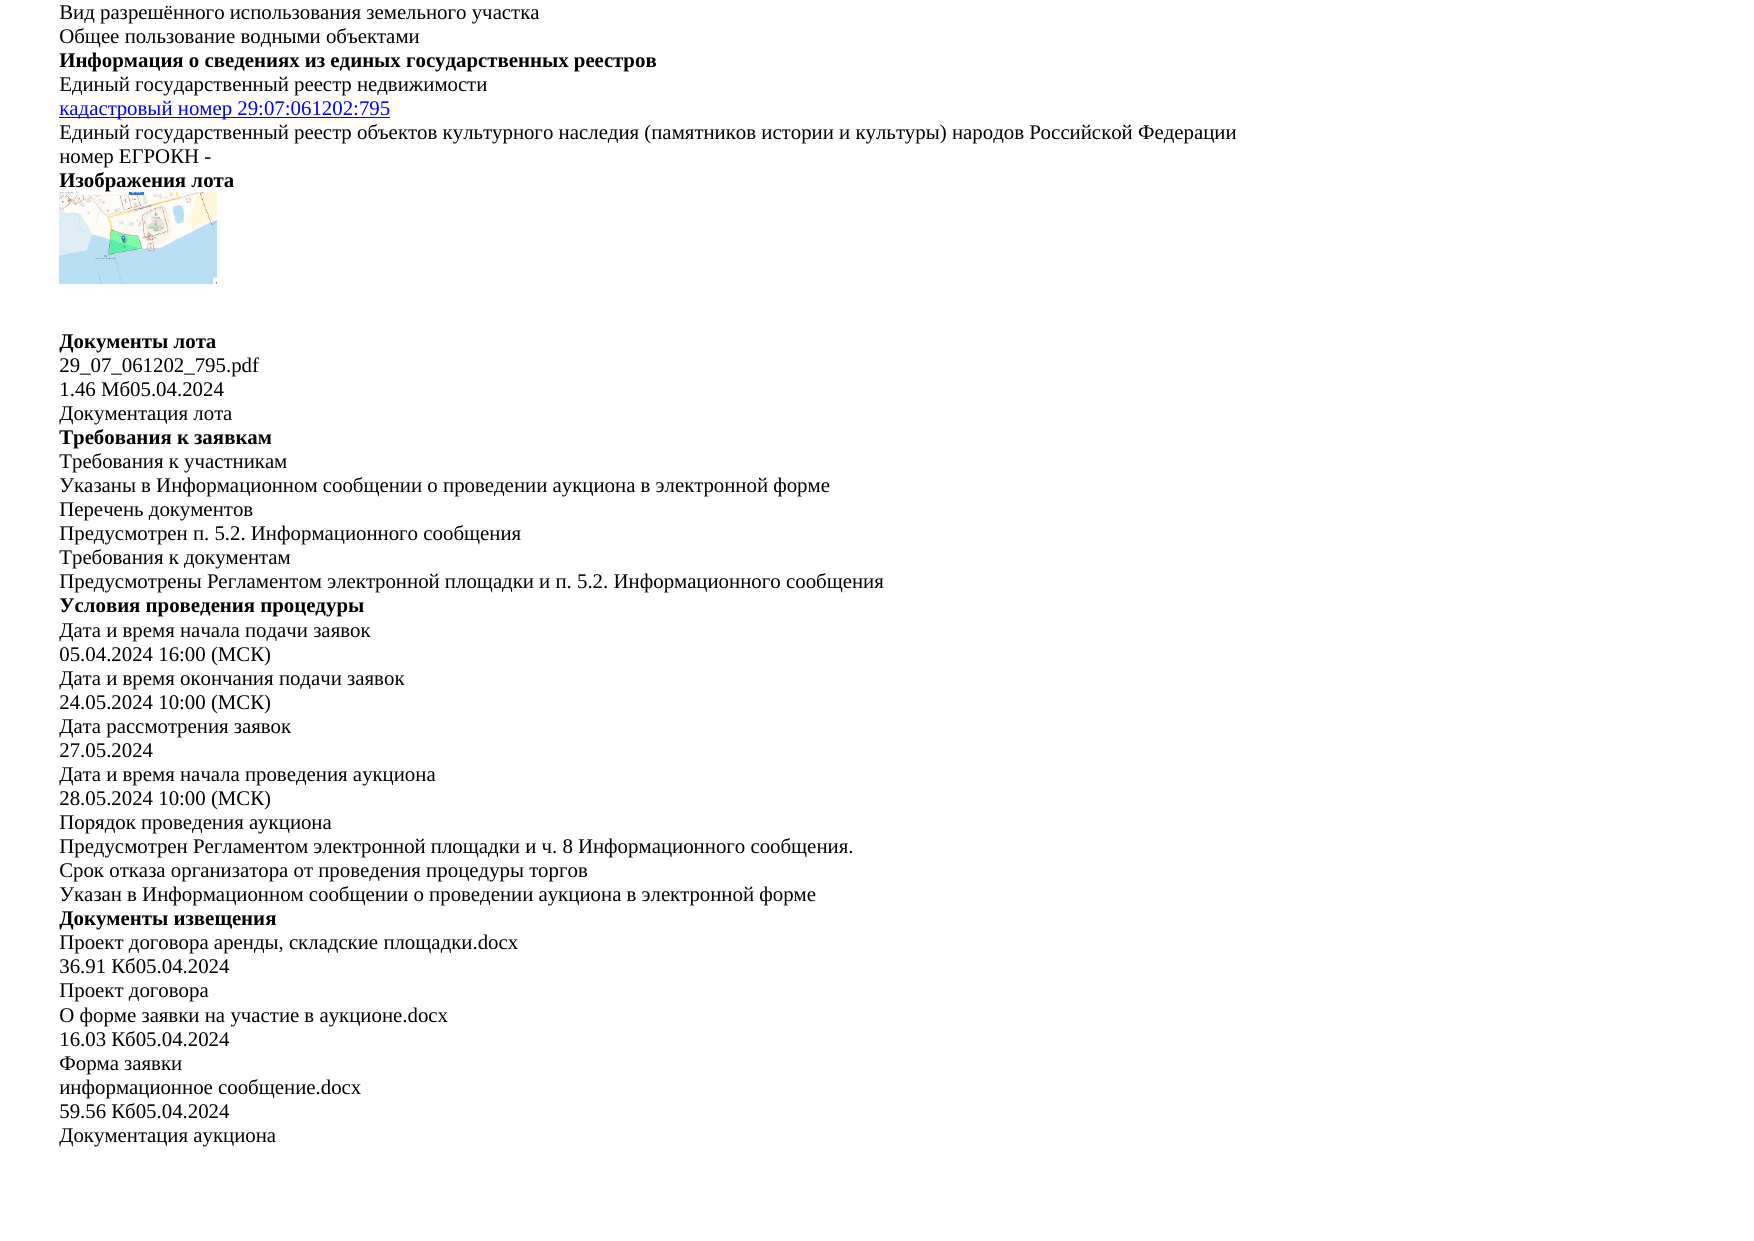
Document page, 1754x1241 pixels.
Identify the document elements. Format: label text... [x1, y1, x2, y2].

text Документация аукциона [59, 1123, 1695, 1147]
text Единый государственный реестр объектов культурного наследия (памятников истории и культуры) народов Российской Федерации [59, 120, 1695, 144]
text Информация о сведениях из единых государственных реестров [59, 48, 1695, 72]
text Документация лота [59, 401, 1695, 425]
text Указаны в Информационном сообщении о проведении аукциона в электронной форме [59, 473, 1695, 497]
text Форма заявки [59, 1051, 1695, 1075]
text Требования к участникам [59, 449, 1695, 473]
text Общее пользование водными объектами [59, 24, 1695, 48]
text Условия проведения процедуры [59, 593, 1695, 617]
text 16.03 Кб05.04.2024 [59, 1027, 1695, 1051]
text Предусмотрен п. 5.2. Информационного сообщения [59, 521, 1695, 545]
text Дата и время окончания подачи заявок [59, 666, 1695, 690]
text Изображения лота [59, 168, 1695, 192]
text Порядок проведения аукциона [59, 810, 1695, 834]
text Предусмотрен Регламентом электронной площадки и ч. 8 Информационного сообщения. [59, 834, 1695, 858]
text Указан в Информационном сообщении о проведении аукциона в электронной форме [59, 882, 1695, 906]
text 1.46 Мб05.04.2024 [59, 377, 1695, 401]
text Единый государственный реестр недвижимости [59, 72, 1695, 96]
text Перечень документов [59, 497, 1695, 521]
text Проект договора [59, 978, 1695, 1002]
text 36.91 Кб05.04.2024 [59, 954, 1695, 978]
text 29_07_061202_795.pdf [59, 353, 1695, 377]
picture [59, 192, 380, 329]
text Вид разрешённого использования земельного участка [59, 0, 1695, 24]
text Предусмотрены Регламентом электронной площадки и п. 5.2. Информационного сообщения [59, 569, 1695, 593]
text Требования к документам [59, 545, 1695, 569]
text Проект договора аренды, складские площадки.docx [59, 930, 1695, 954]
text 05.04.2024 16:00 (МСК) [59, 642, 1695, 666]
text 24.05.2024 10:00 (МСК) [59, 690, 1695, 714]
text Дата и время начала подачи заявок [59, 617, 1695, 642]
text Дата и время начала проведения аукциона [59, 762, 1695, 786]
text 27.05.2024 [59, 738, 1695, 762]
text Документы лота [59, 329, 1695, 353]
text 28.05.2024 10:00 (МСК) [59, 786, 1695, 810]
text информационное сообщение.docx [59, 1075, 1695, 1099]
text Требования к заявкам [59, 425, 1695, 449]
text О форме заявки на участие в аукционе.docx [59, 1002, 1695, 1027]
text Срок отказа организатора от проведения процедуры торгов [59, 858, 1695, 882]
text номер ЕГРОКН - [59, 144, 1695, 168]
text Документы извещения [59, 906, 1695, 930]
text 59.56 Кб05.04.2024 [59, 1099, 1695, 1123]
text Дата рассмотрения заявок [59, 714, 1695, 738]
text кадастровый номер 29:07:061202:795 [59, 96, 1695, 120]
